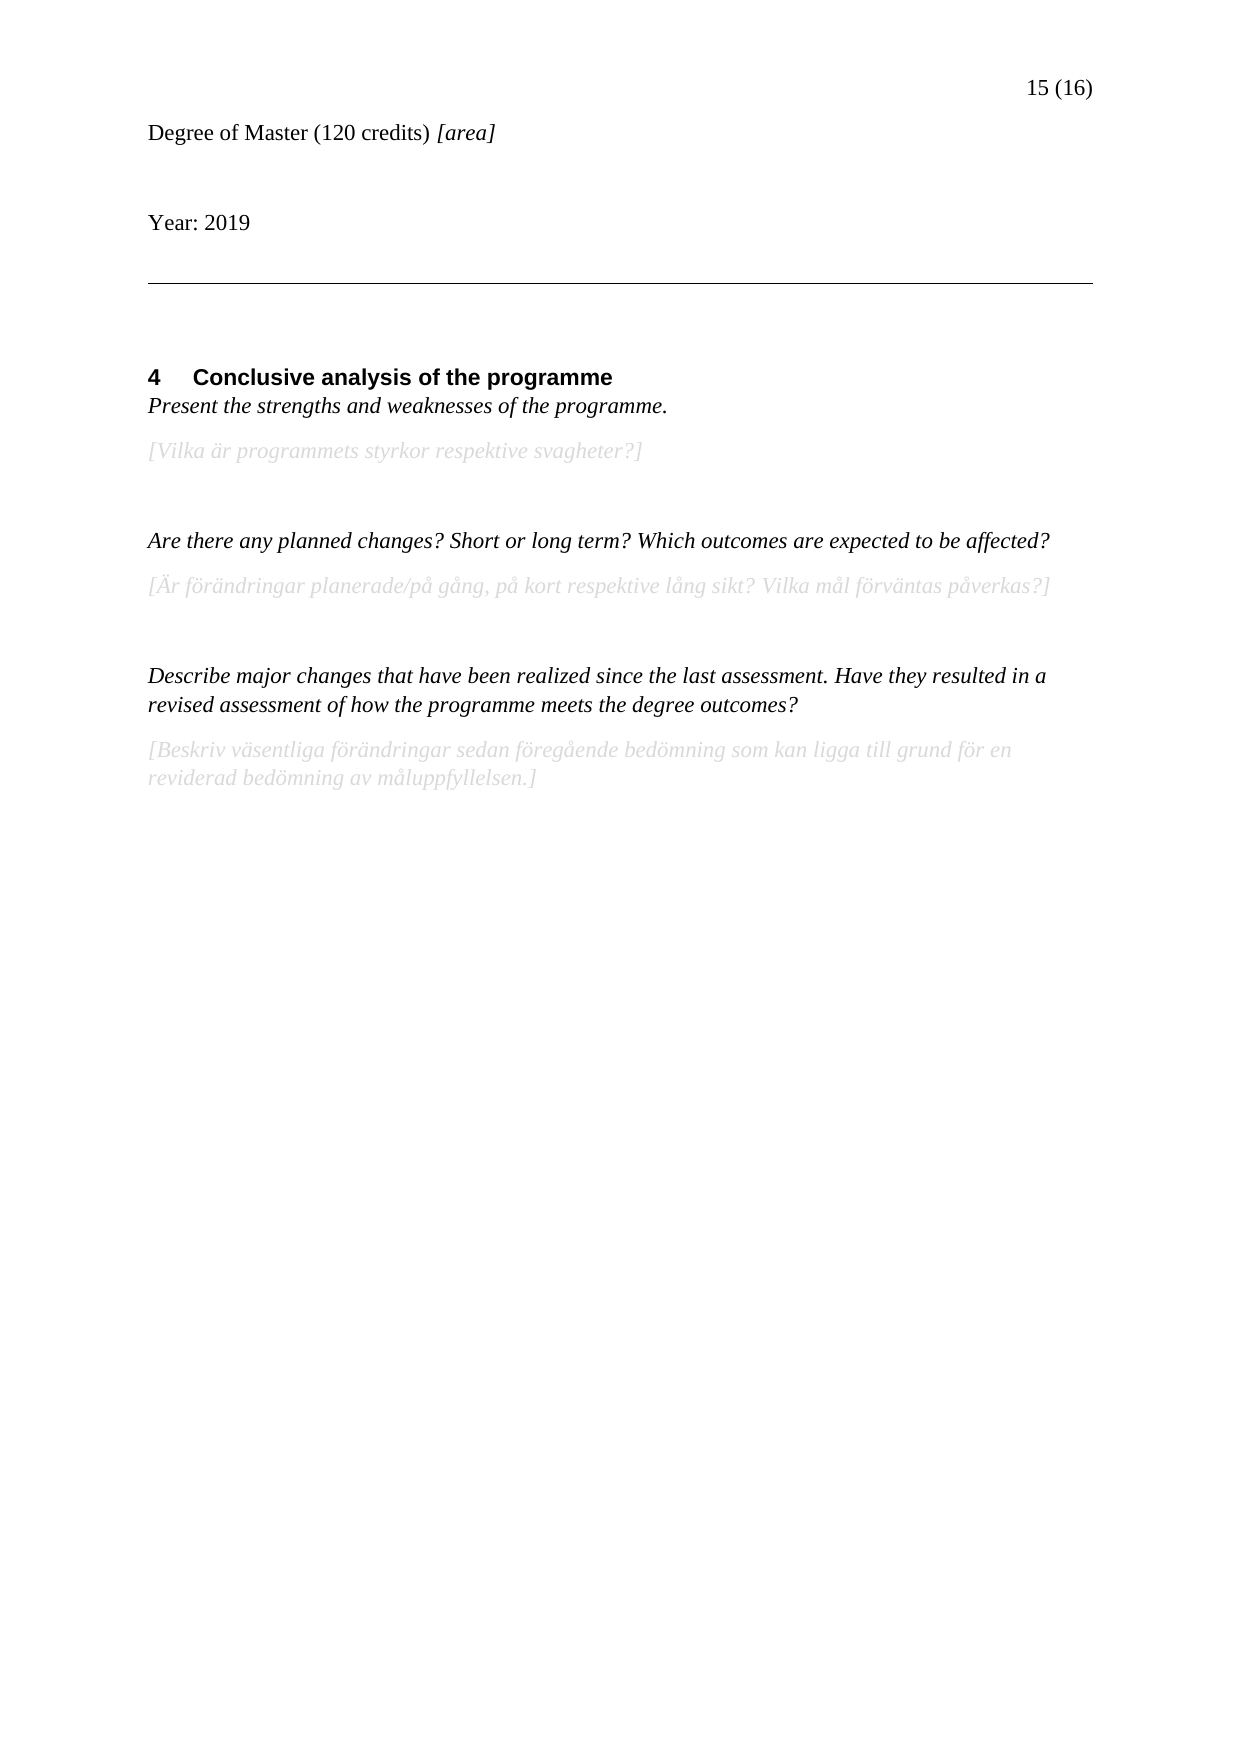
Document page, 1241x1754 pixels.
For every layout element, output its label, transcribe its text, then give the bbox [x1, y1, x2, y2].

text Present the strengths and weaknesses of the programme. [148, 392, 1093, 418]
text [Beskriv väsentliga förändringar sedan föregående bedömning som kan ligga till grund för en reviderad bedömning av måluppfyllelsen.] [148, 736, 1093, 791]
text Describe major changes that have been realized since the last assessment. Have they resulted in a revised assessment of how the programme meets the degree outcomes? [148, 662, 1093, 717]
text [Vilka är programmets styrkor respektive svagheter?] [148, 437, 1093, 463]
subtitle Conclusive analysis of the programme [148, 363, 1093, 390]
text [Är förändringar planerade/på gång, på kort respektive lång sikt? Vilka mål förväntas påverkas?] [148, 572, 1093, 599]
text Are there any planned changes? Short or long term? Which outcomes are expected to be affected? [148, 527, 1093, 553]
